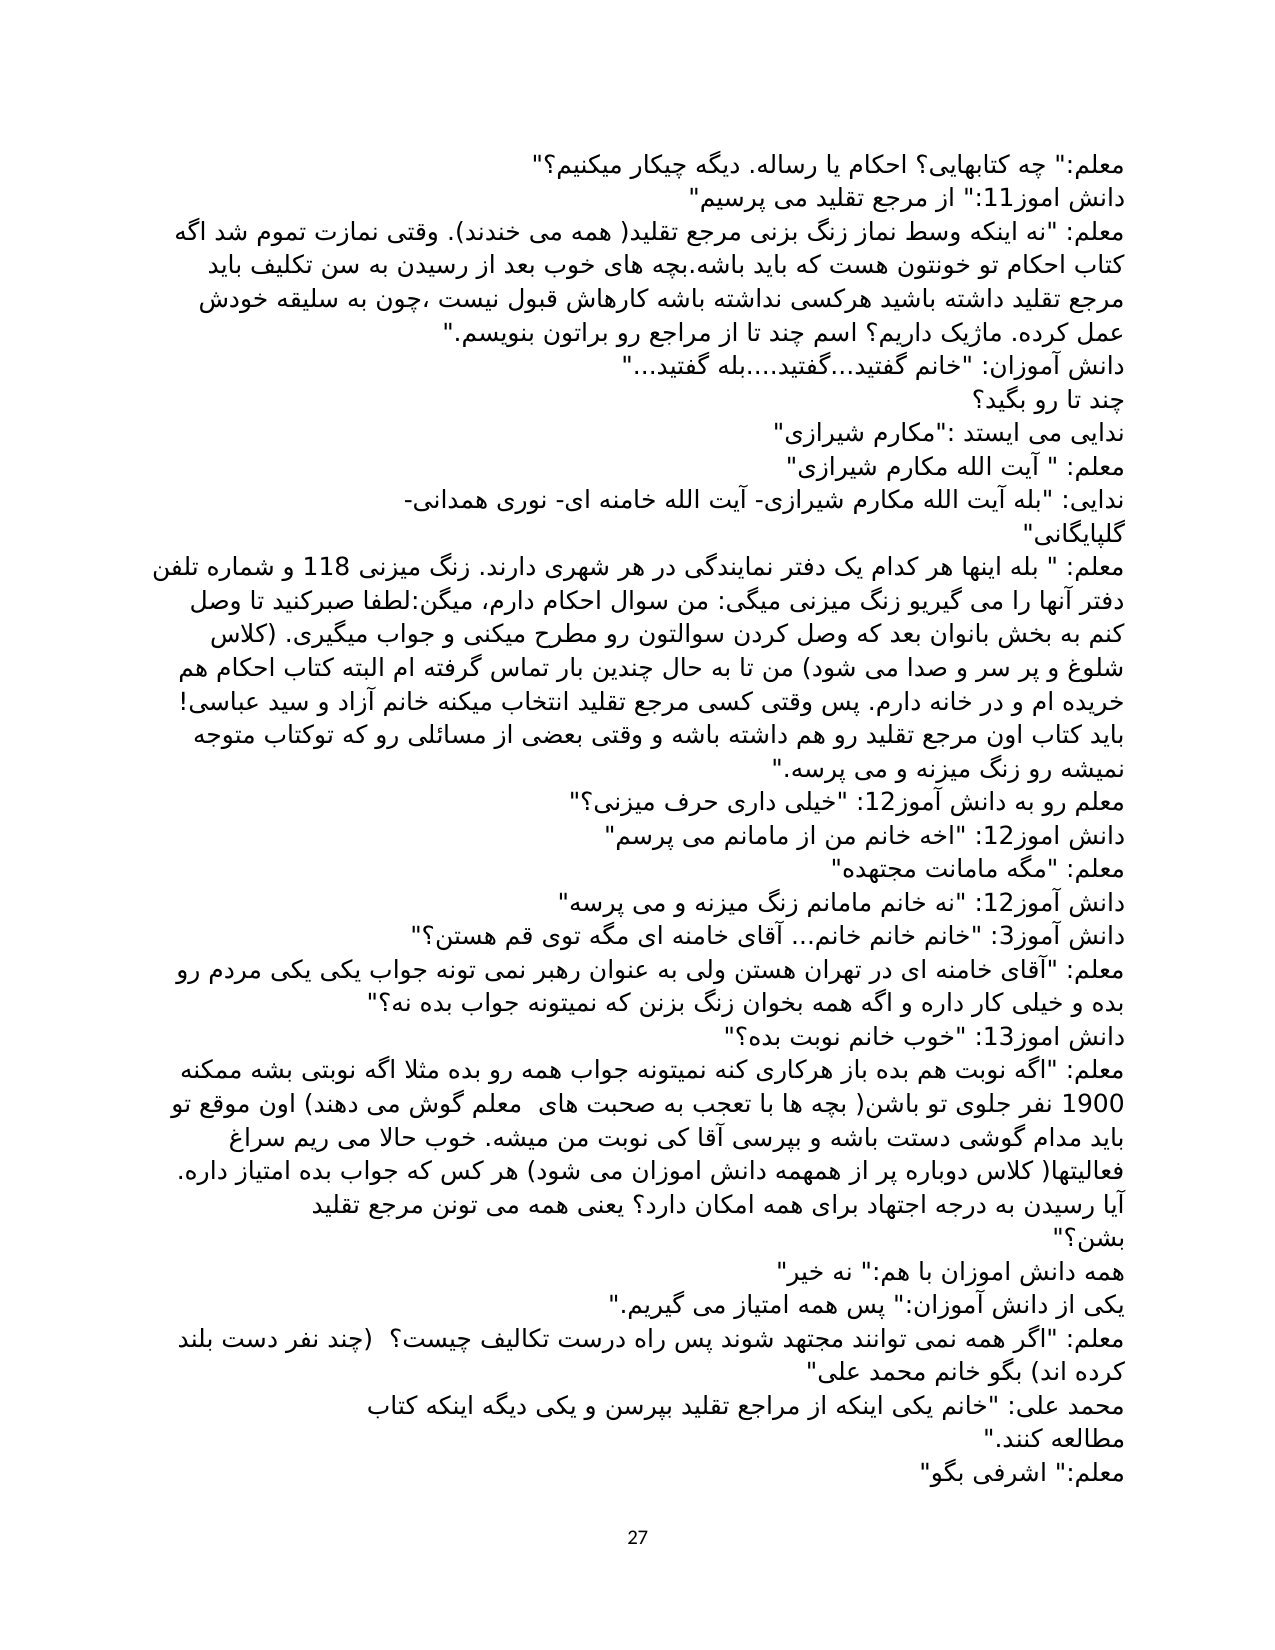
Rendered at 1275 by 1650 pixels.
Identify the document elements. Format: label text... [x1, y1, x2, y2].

text معلم رو به دانش آموز12: "خیلی داری حرف میزنی؟" [298, 787, 1125, 816]
text دانش اموز11:" از مرجع تقلید می پرسیم" [298, 183, 1125, 213]
text محمد علی: "خانم یکی اینکه از مراجع تقلید بپرسن و یکی دیگه اینکه کتاب مطالعه کنند." [298, 1391, 1125, 1454]
text یکی از دانش آموزان:" پس همه امتیاز می گیریم." [298, 1290, 1125, 1319]
text معلم: " بله اینها هر کدام یک دفتر نمایندگی در هر شهری دارند. زنگ میزنی 118 و شماره تلفن دفتر آنها را می گیریو زنگ میزنی میگی: من سوال احکام دارم، میگن:لطفا صبرکنید تا وصل کنم به بخش بانوان بعد که وصل کردن سوالتون رو مطرح میکنی و جواب میگیری. (کلاس شلوغ و پر سر و صدا می شود) من تا به حال چندین بار تماس گرفته ام البته کتاب احکام هم خریده ام و در خانه دارم. پس وقتی کسی مرجع تقلید انتخاب میکنه خانم آزاد و سید عباسی! باید کتاب اون مرجع تقلید رو هم داشته باشه و وقتی بعضی از مسائلی رو که توکتاب متوجه نمیشه رو زنگ میزنه و می پرسه." [150, 552, 1125, 783]
text ندایی: "بله آیت الله مکارم شیرازی- آیت الله خامنه ای- نوری همدانی- گلپایگانی" [298, 485, 1125, 548]
text همه دانش اموزان با هم:" نه خیر" [298, 1257, 1125, 1286]
text معلم: "اگر همه نمی توانند مجتهد شوند پس راه درست تکالیف چیست؟ (چند نفر دست بلند کرده اند) بگو خانم محمد علی" [150, 1324, 1125, 1387]
text چند تا رو بگید؟ [298, 385, 1125, 414]
text معلم:" اشرفی بگو" [298, 1458, 1125, 1487]
text دانش اموز12: "اخه خانم من از مامانم می پرسم" [298, 821, 1125, 850]
text معلم: "آقای خامنه ای در تهران هستن ولی به عنوان رهبر نمی تونه جواب یکی یکی مردم رو بده و خیلی کار داره و اگه همه بخوان زنگ بزنن که نمیتونه جواب بده نه؟" [150, 955, 1125, 1018]
text دانش آموز12: "نه خانم مامانم زنگ میزنه و می پرسه" [298, 888, 1125, 917]
text معلم: " آیت الله مکارم شیرازی" [298, 452, 1125, 481]
text معلم: "نه اینکه وسط نماز زنگ بزنی مرجع تقلید( همه می خندند). وقتی نمازت تموم شد اگه کتاب احکام تو خونتون هست که باید باشه.بچه های خوب بعد از رسیدن به سن تکلیف باید مرجع تقلید داشته باشید هرکسی نداشته باشه کارهاش قبول نیست ،چون به سلیقه خودش عمل کرده. ماژیک داریم؟ اسم چند تا از مراجع رو براتون بنویسم." [150, 217, 1125, 347]
text دانش اموز13: "خوب خانم نوبت بده؟" [298, 1022, 1125, 1051]
text معلم:" چه کتابهایی؟ احکام یا رساله. دیگه چیکار میکنیم؟" [298, 150, 1125, 179]
text معلم: "مگه مامانت مجتهده" [298, 854, 1125, 883]
text معلم: "اگه نوبت هم بده باز هرکاری کنه نمیتونه جواب همه رو بده مثلا اگه نوبتی بشه ممکنه 1900 نفر جلوی تو باشن( بچه ها با تعجب به صحبت های معلم گوش می دهند) اون موقع تو باید مدام گوشی دستت باشه و بپرسی آقا کی نوبت من میشه. خوب حالا می ریم سراغ فعالیتها( کلاس دوباره پر از همهمه دانش اموزان می شود) هر کس که جواب بده امتیاز داره. [150, 1056, 1125, 1185]
text دانش آموز3: "خانم خانم خانم... آقای خامنه ای مگه توی قم هستن؟" [298, 921, 1125, 951]
text ندایی می ایستد :"مکارم شیرازی" [298, 418, 1125, 447]
text دانش آموزان: "خانم گفتید...گفتید....بله گفتید..." [298, 351, 1125, 380]
text آیا رسیدن به درجه اجتهاد برای همه امکان دارد؟ یعنی همه می تونن مرجع تقلید بشن؟" [298, 1190, 1125, 1252]
